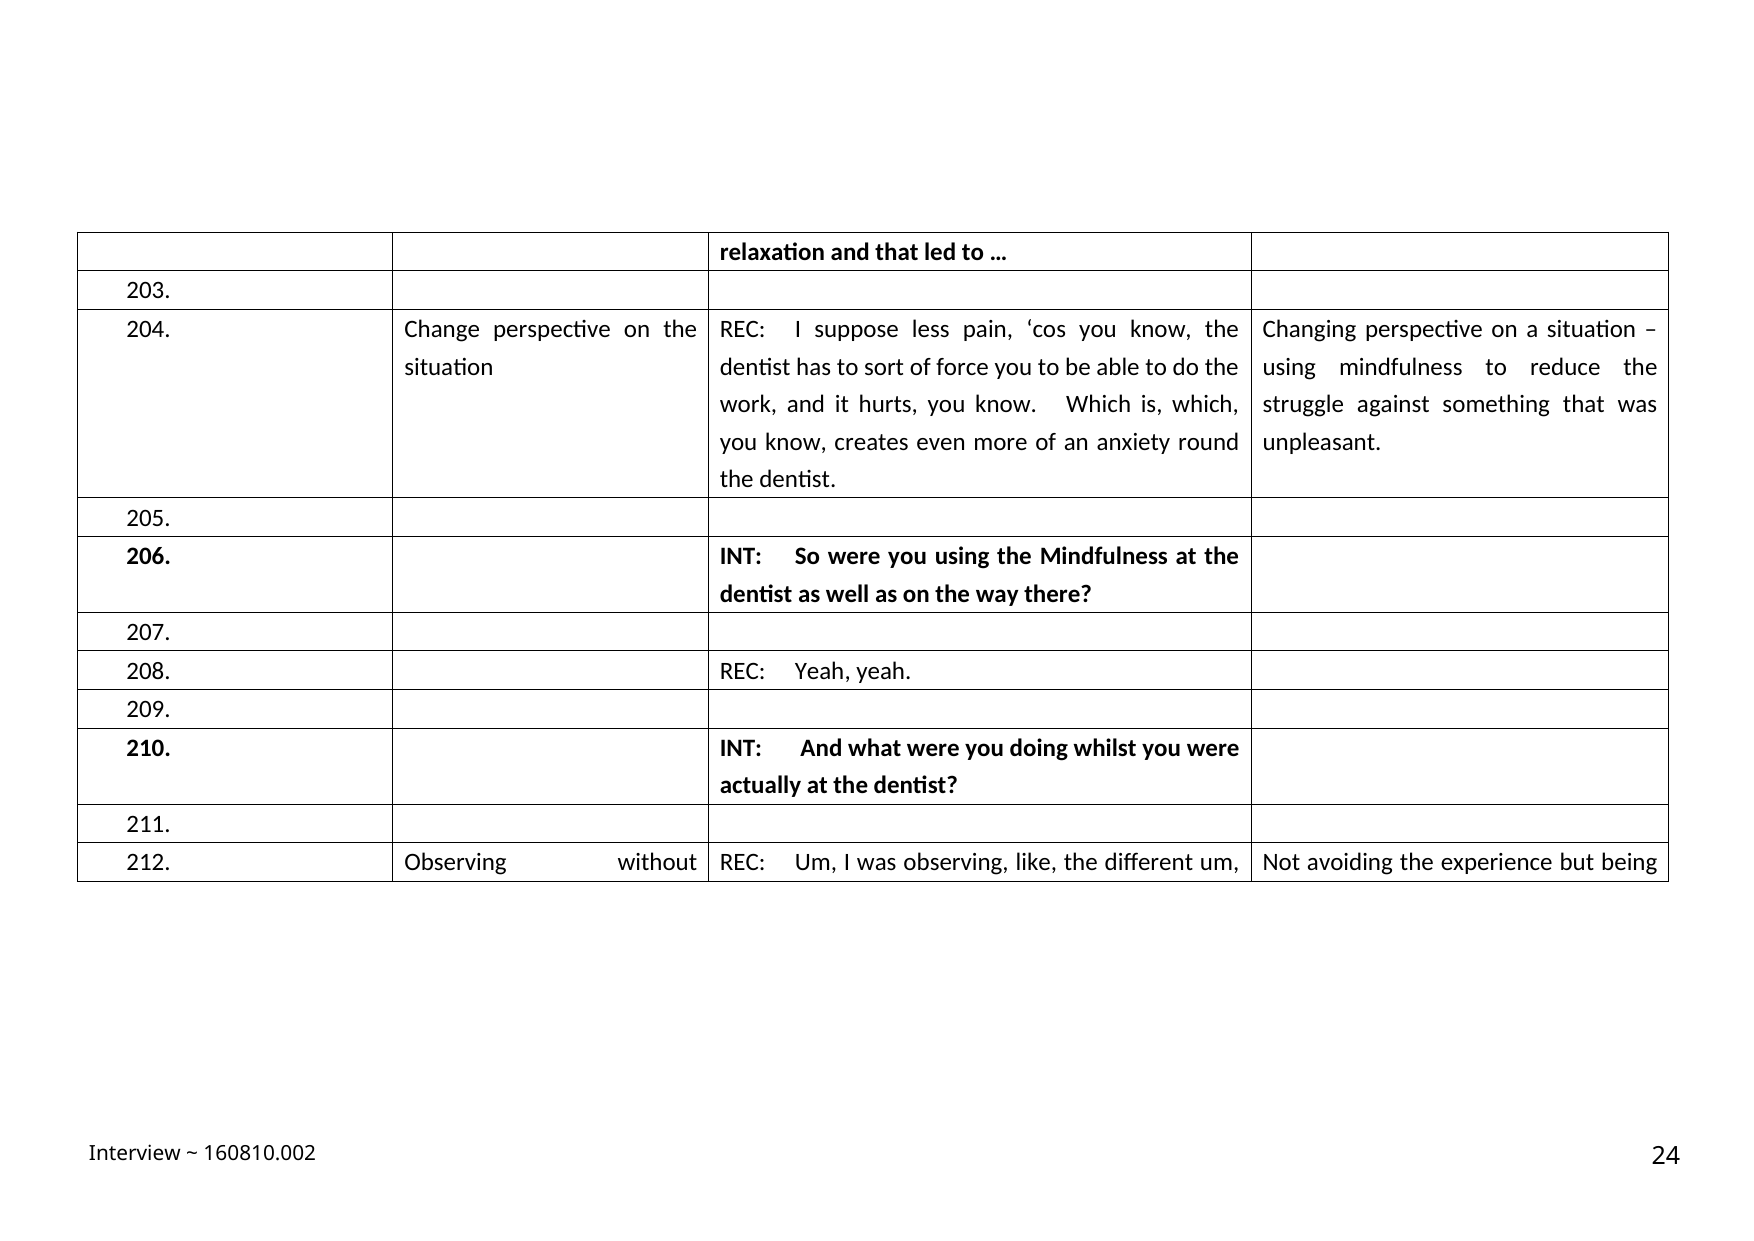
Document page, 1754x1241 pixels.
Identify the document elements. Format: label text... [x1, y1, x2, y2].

table_cell [1252, 498, 1668, 536]
table_cell [78, 690, 392, 727]
table_cell INT: So were you using the Mindfulness at the dentist as well as on the way there? [709, 537, 1251, 612]
table_cell [1252, 271, 1668, 309]
table_cell [393, 651, 708, 689]
table_cell [393, 613, 708, 650]
table_cell [709, 690, 1251, 727]
table_cell [1252, 729, 1668, 803]
table_cell [709, 498, 1251, 536]
table_cell Change perspective on the situation [393, 310, 708, 497]
table_cell Changing perspective on a situation – using mindfulness to reduce the struggle against something that was unpleasant. [1252, 310, 1668, 497]
table_cell [393, 498, 708, 536]
table_cell [78, 310, 392, 497]
table_cell [1252, 805, 1668, 842]
table_cell [709, 613, 1251, 650]
table_cell [78, 233, 392, 270]
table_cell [709, 843, 1251, 881]
table_cell [78, 498, 392, 536]
table_cell [393, 690, 708, 727]
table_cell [709, 233, 1251, 270]
table_cell [393, 271, 708, 309]
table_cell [393, 843, 708, 881]
table_cell [709, 805, 1251, 842]
table_cell [78, 651, 392, 689]
table_cell [393, 729, 708, 803]
table_cell INT: And what were you doing whilst you were actually at the dentist? [709, 729, 1251, 803]
table_cell REC: I suppose less pain, ‘cos you know, the dentist has to sort of force you to be able to do the work, and it hurts, you know. Which is, which, you know, creates even more of an anxiety round the dentist. [709, 310, 1251, 497]
table_cell [78, 843, 392, 881]
table_cell [709, 271, 1251, 309]
table_cell [1252, 233, 1668, 270]
table_cell [1252, 690, 1668, 727]
table_cell REC: Yeah, yeah. [709, 651, 1251, 689]
table_cell [78, 613, 392, 650]
table_cell [78, 537, 392, 612]
table_cell [78, 805, 392, 842]
table_cell [1252, 537, 1668, 612]
table_cell [393, 537, 708, 612]
table_cell [1252, 613, 1668, 650]
table_cell [78, 271, 392, 309]
table_cell [78, 729, 392, 803]
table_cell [1252, 843, 1668, 881]
table_cell [1252, 651, 1668, 689]
table_cell [393, 233, 708, 270]
table_cell [393, 805, 708, 842]
